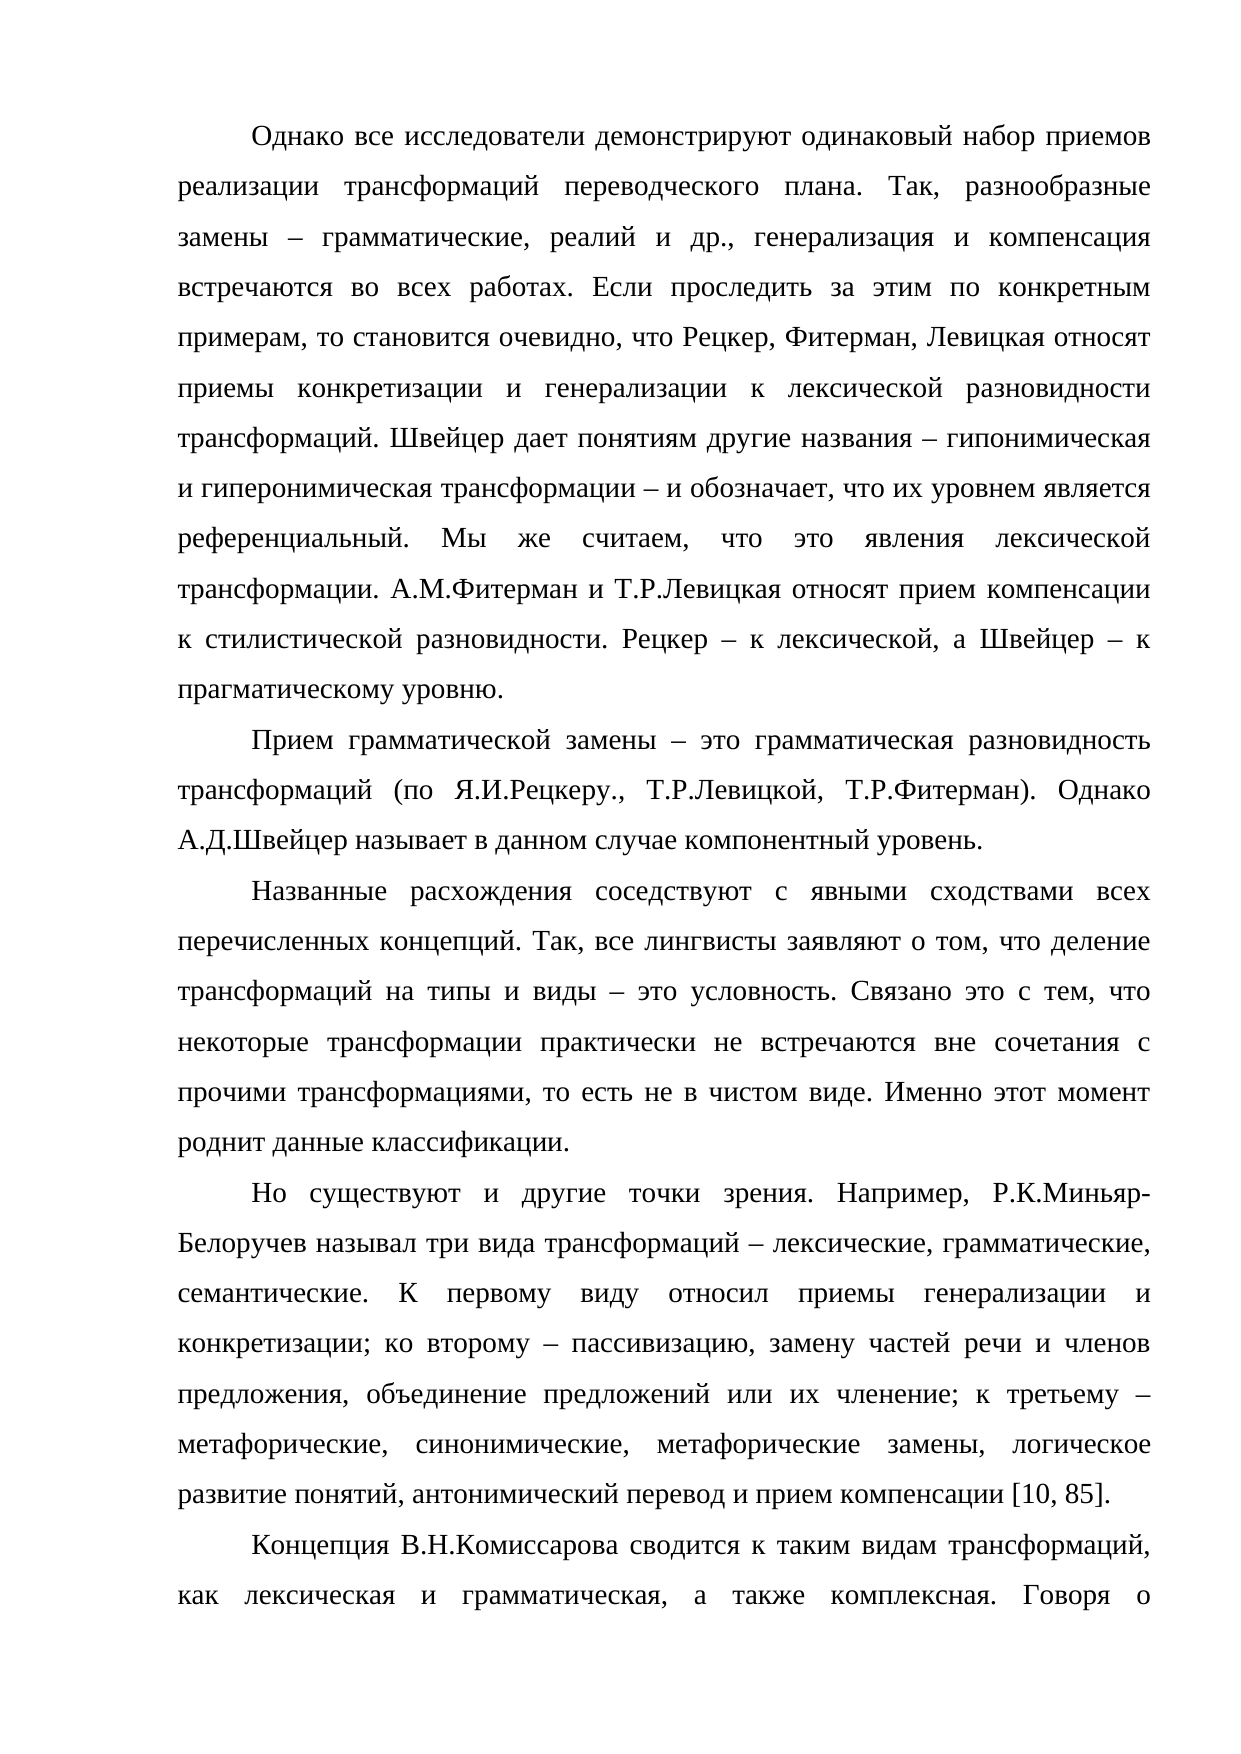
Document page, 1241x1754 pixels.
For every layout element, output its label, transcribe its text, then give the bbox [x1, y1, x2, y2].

text Прием грамматической замены – это грамматическая разновидность трансформаций (по Я.И.Рецкеру., Т.Р.Левицкой, Т.Р.Фитерман). Однако А.Д.Швейцер называет в данном случае компонентный уровень. [177, 722, 1152, 856]
text Однако все исследователи демонстрируют одинаковый набор приемов реализации трансформаций переводческого плана. Так, разнообразные замены – грамматические, реалий и др., генерализация и компенсация встречаются во всех работах. Если проследить за этим по конкретным примерам, то становится очевидно, что Рецкер, Фитерман, Левицкая относят приемы конкретизации и генерализации к лексической разновидности трансформаций. Швейцер дает понятиям другие названия – гипонимическая и гиперонимическая трансформации – и обозначает, что их уровнем является референциальный. Мы же считаем, что это явления лексической трансформации. А.М.Фитерман и Т.Р.Левицкая относят прием компенсации к стилистической разновидности. Рецкер – к лексической, а Швейцер – к прагматическому уровню. [177, 118, 1152, 705]
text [177, 1527, 1152, 1611]
text Названные расхождения соседствуют с явными сходствами всех перечисленных концепций. Так, все лингвисты заявляют о том, что деление трансформаций на типы и виды – это условность. Связано это с тем, что некоторые трансформации практически не встречаются вне сочетания с прочими трансформациями, то есть не в чистом виде. Именно этот момент роднит данные классификации. [177, 873, 1152, 1158]
text Но существуют и другие точки зрения. Например, Р.К.Миньяр-Белоручев называл три вида трансформаций – лексические, грамматические, семантические. К первому виду относил приемы генерализации и конкретизации; ко второму – пассивизацию, замену частей речи и членов предложения, объединение предложений или их членение; к третьему – метафорические, синонимические, метафорические замены, логическое развитие понятий, антонимический перевод и прием компенсации [10, 85]. [177, 1175, 1152, 1510]
